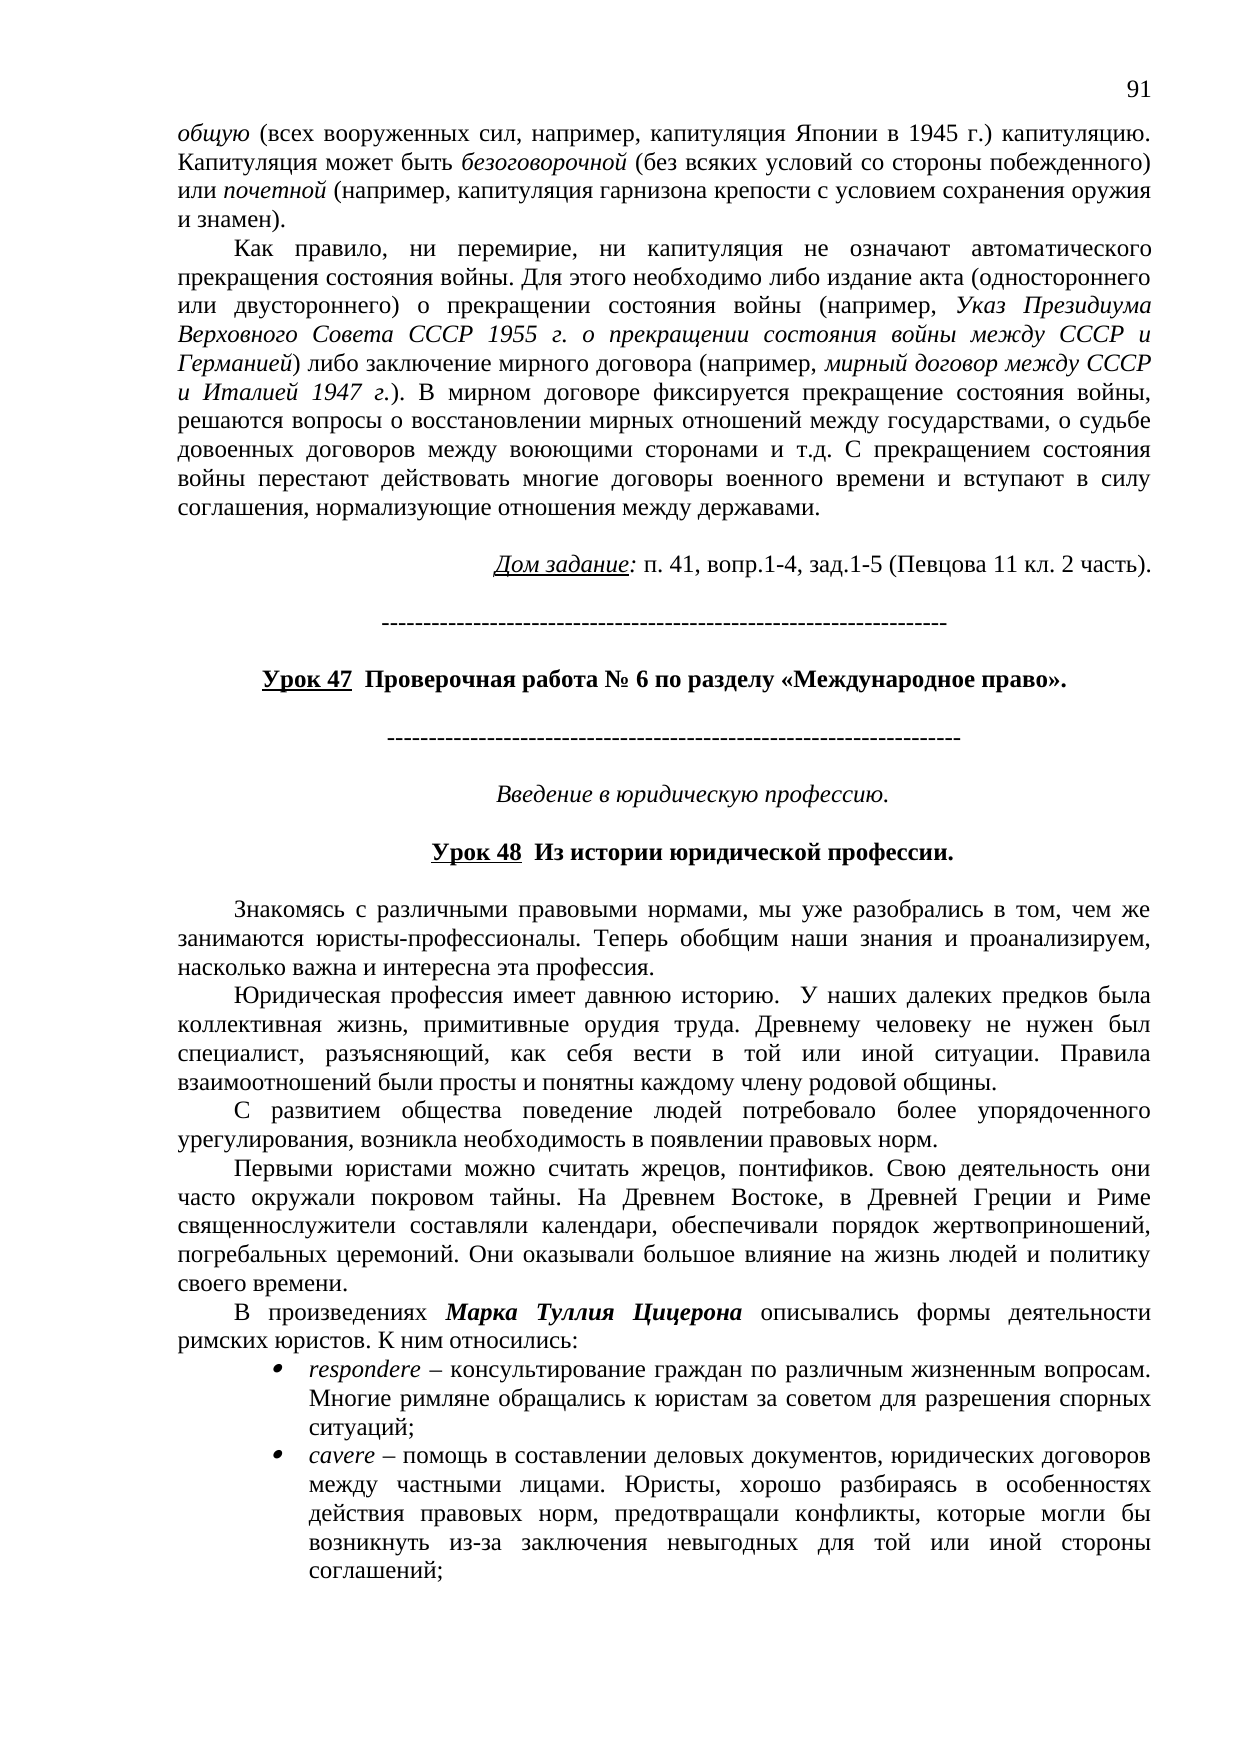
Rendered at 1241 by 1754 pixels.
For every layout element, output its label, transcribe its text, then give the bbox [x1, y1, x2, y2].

text Введение в юридическую профессию. [177, 779, 1152, 808]
text Знакомясь с различными правовыми нормами, мы уже разобрались в том, чем же занимаются юристы-профессионалы. Теперь обобщим наши знания и проанализируем, насколько важна и интересна эта профессия. [177, 894, 1152, 981]
text Урок 47 Проверочная работа № 6 по разделу «Международное право». [177, 664, 1152, 693]
text Как правило, ни перемирие, ни капитуляция не означают автоматического прекращения состояния войны. Для этого необходимо либо издание акта (одностороннего или двустороннего) о прекращении состояния войны (например, Указ Президиума Верховного Совета СССР . о прекращении состояния войны между СССР и Германией) либо заключение мирного договора (например, мирный договор между СССР и Италией .). В мирном договоре фиксируется прекращение состояния войны, решаются вопросы о восстановлении мирных отношений между государствами, о судьбе довоенных договоров между воюющими сторонами и т.д. С прекращением состояния войны перестают действовать многие договоры военного времени и вступают в силу соглашения, нормализующие отношения между державами. [177, 233, 1152, 521]
text Дом задание: п. 41, вопр.1-4, зад.1-5 (Певцова 11 кл. 2 часть). [177, 549, 1152, 578]
text В произведениях Марка Туллия Цицерона описывались формы деятельности римских юристов. К ним относились: [177, 1297, 1152, 1354]
list cavere – помощь в составлении деловых документов, юридических договоров между частными лицами. Юристы, хорошо разбираясь в особенностях действия правовых норм, предотвращали конфликты, которые могли бы возникнуть из-за заключения невыгодных для той или иной стороны соглашений; [271, 1441, 1152, 1584]
text Урок 48 Из истории юридической профессии. [177, 837, 1152, 866]
text С развитием общества поведение людей потребовало более упорядоченного урегулирования, возникла необходимость в появлении правовых норм. [177, 1096, 1152, 1153]
text Первыми юристами можно считать жрецов, понтификов. Свою деятельность они часто окружали покровом тайны. На Древнем Востоке, в Древней Греции и Риме священнослужители составляли календари, обеспечивали порядок жертвоприношений, погребальных церемоний. Они оказывали большое влияние на жизнь людей и политику своего времени. [177, 1153, 1152, 1297]
text Юридическая профессия имеет давнюю историю. У наших далеких предков была коллективная жизнь, примитивные орудия труда. Древнему человеку не нужен был специалист, разъясняющий, как себя вести в той или иной ситуации. Правила взаимоотношений были просты и понятны каждому члену родовой общины. [177, 981, 1152, 1096]
text -------------------------------------------------------------------- [177, 607, 1152, 636]
text --------------------------------------------------------------------- [177, 722, 1171, 751]
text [177, 118, 1152, 233]
list respondere – консультирование граждан по различным жизненным вопросам. Многие римляне обращались к юристам за советом для разрешения спорных ситуаций; [271, 1354, 1152, 1441]
